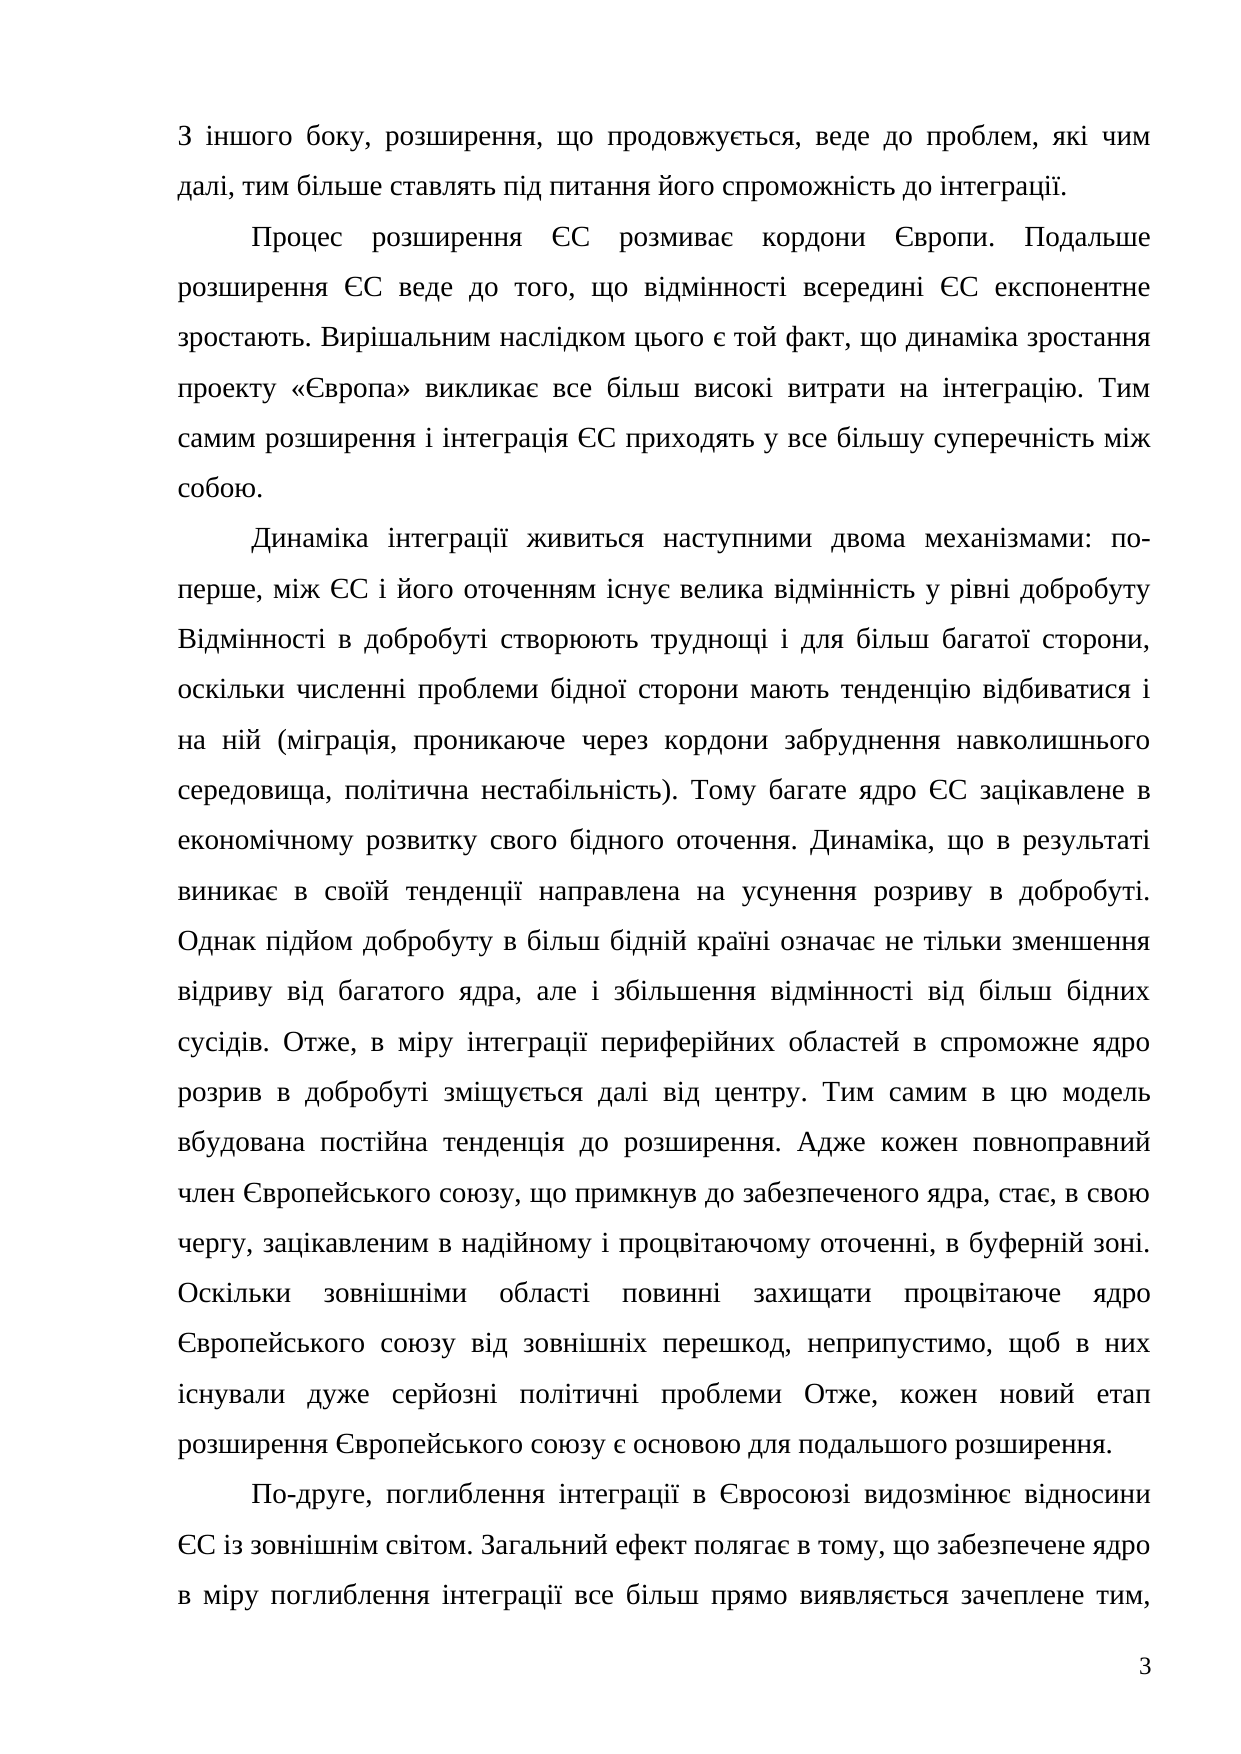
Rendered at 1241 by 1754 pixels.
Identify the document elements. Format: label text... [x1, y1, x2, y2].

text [177, 1477, 1152, 1611]
text Процес розширення ЄС розмиває кордони Європи. Подальше розширення ЄС веде до того, що відмінності всередині ЄС експонентне зростають. Вирішальним наслідком цього є той факт, що динаміка зростання проекту «Європа» викликає все більш високі витрати на інтеграцію. Тим самим розширення і інтеграція ЄС приходять у все більшу суперечність між собою. [177, 219, 1152, 504]
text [177, 118, 1152, 202]
text Динаміка інтеграції живиться наступними двома механізмами: по-перше, між ЄС і його оточенням існує велика відмінність у рівні добробуту Відмінності в добробуті створюють труднощі і для більш багатої сторони, оскільки численні проблеми бідної сторони мають тенденцію відбиватися і на ній (міграція, проникаюче через кордони забруднення навколишнього середовища, політична нестабільність). Тому багате ядро ЄС зацікавлене в економічному розвитку свого бідного оточення. Динаміка, що в результаті виникає в своїй тенденції направлена на усунення розриву в добробуті. Однак підйом добробуту в більш бідній країні означає не тільки зменшення відриву від багатого ядра, але і збільшення відмінності від більш бідних сусідів. Отже, в міру інтеграції периферійних областей в спроможне ядро розрив в добробуті зміщується далі від центру. Тим самим в цю модель вбудована постійна тенденція до розширення. Адже кожен повноправний член Європейського союзу, що примкнув до забезпеченого ядра, стає, в свою чергу, зацікавленим в надійному і процвітаючому оточенні, в буферній зоні. Оскільки зовнішніми області повинні захищати процвітаюче ядро Європейського союзу від зовнішніх перешкод, неприпустимо, щоб в них існували дуже серйозні політичні проблеми Отже, кожен новий етап розширення Європейського союзу є основою для подальшого розширення. [177, 521, 1152, 1460]
